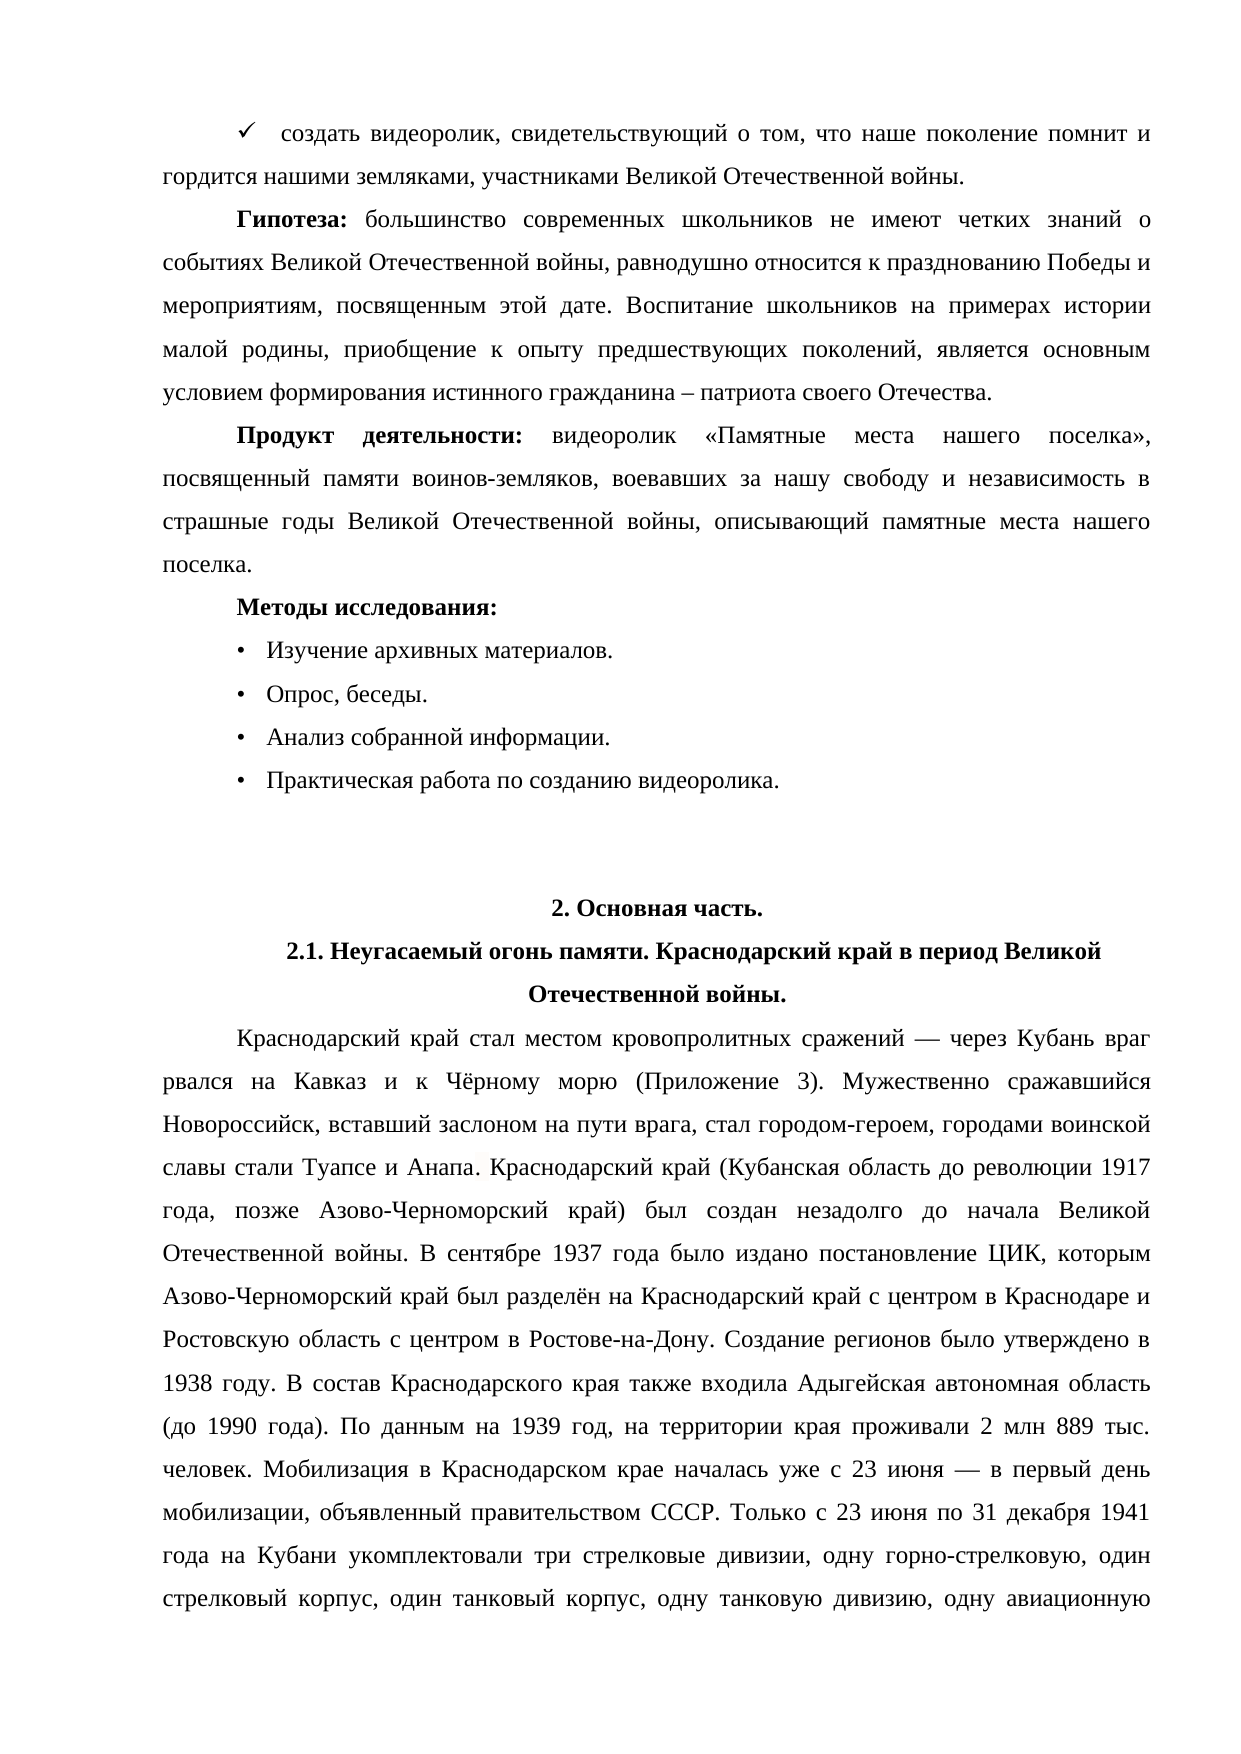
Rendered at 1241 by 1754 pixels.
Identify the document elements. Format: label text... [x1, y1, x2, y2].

list Анализ собранной информации. [162, 722, 1152, 751]
list Изучение архивных материалов. [162, 636, 1152, 664]
list 2.1. Неугасаемый огонь памяти. Краснодарский край в период Великой Отечественной войны. [162, 936, 1152, 1008]
text Методы исследования: [162, 592, 1152, 621]
text Продукт деятельности: видеоролик «Памятные места нашего поселка», посвященный памяти воинов-земляков, воевавших за нашу свободу и независимость в страшные годы Великой Отечественной войны, описывающий памятные места нашего поселка. [162, 420, 1152, 578]
text Гипотеза: большинство современных школьников не имеют четких знаний о событиях Великой Отечественной войны, равнодушно относится к празднованию Победы и мероприятиям, посвященным этой дате. Воспитание школьников на примерах истории малой родины, приобщение к опыту предшествующих поколений, является основным условием формирования истинного гражданина – патриота своего Отечества. [162, 204, 1152, 406]
list Опрос, беседы. [162, 679, 1152, 707]
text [162, 1023, 1152, 1612]
list Практическая работа по созданию видеоролика. [162, 765, 1152, 794]
list создать видеоролик, свидетельствующий о том, что наше поколение помнит и гордится нашими земляками, участниками Великой Отечественной войны. [162, 118, 1152, 190]
list 2. Основная часть. [162, 893, 1152, 922]
